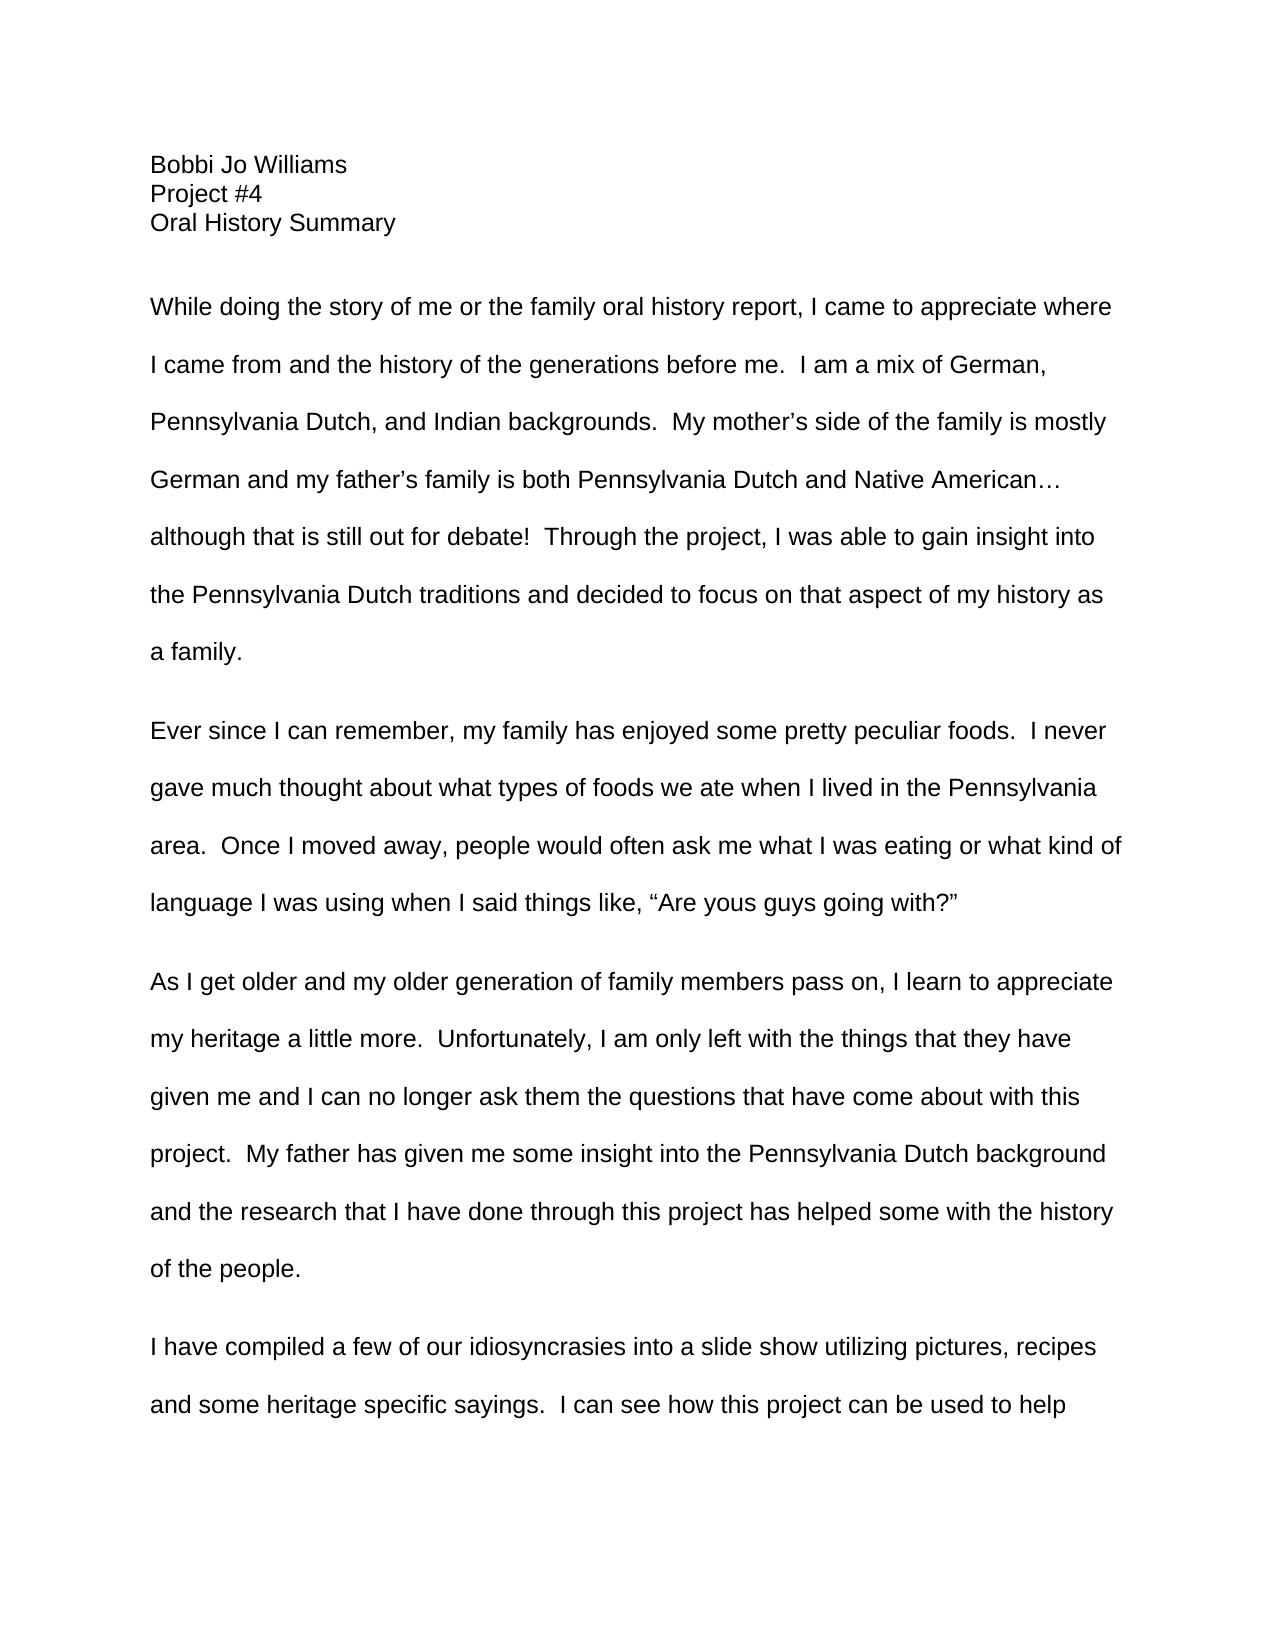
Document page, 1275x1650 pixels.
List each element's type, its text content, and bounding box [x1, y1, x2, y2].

text Bobbi Jo Williams [150, 150, 1125, 179]
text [150, 1332, 1125, 1418]
text While doing the story of me or the family oral history report, I came to appreciate where I came from and the history of the generations before me. I am a mix of German, Pennsylvania Dutch, and Indian backgrounds. My mother’s side of the family is mostly German and my father’s family is both Pennsylvania Dutch and Native American…although that is still out for debate! Through the project, I was able to gain insight into the Pennsylvania Dutch traditions and decided to focus on that aspect of my history as a family. [150, 292, 1125, 666]
text As I get older and my older generation of family members pass on, I learn to appreciate my heritage a little more. Unfortunately, I am only left with the things that they have given me and I can no longer ask them the questions that have come about with this project. My father has given me some insight into the Pennsylvania Dutch background and the research that I have done through this project has helped some with the history of the people. [150, 966, 1125, 1283]
text Project #4 [150, 179, 1125, 207]
text Ever since I can remember, my family has enjoyed some pretty peculiar foods. I never gave much thought about what types of foods we ate when I lived in the Pennsylvania area. Once I moved away, people would often ask me what I was eating or what kind of language I was using when I said things like, “Are yous guys going with?” [150, 716, 1125, 917]
text Oral History Summary [150, 207, 1125, 236]
